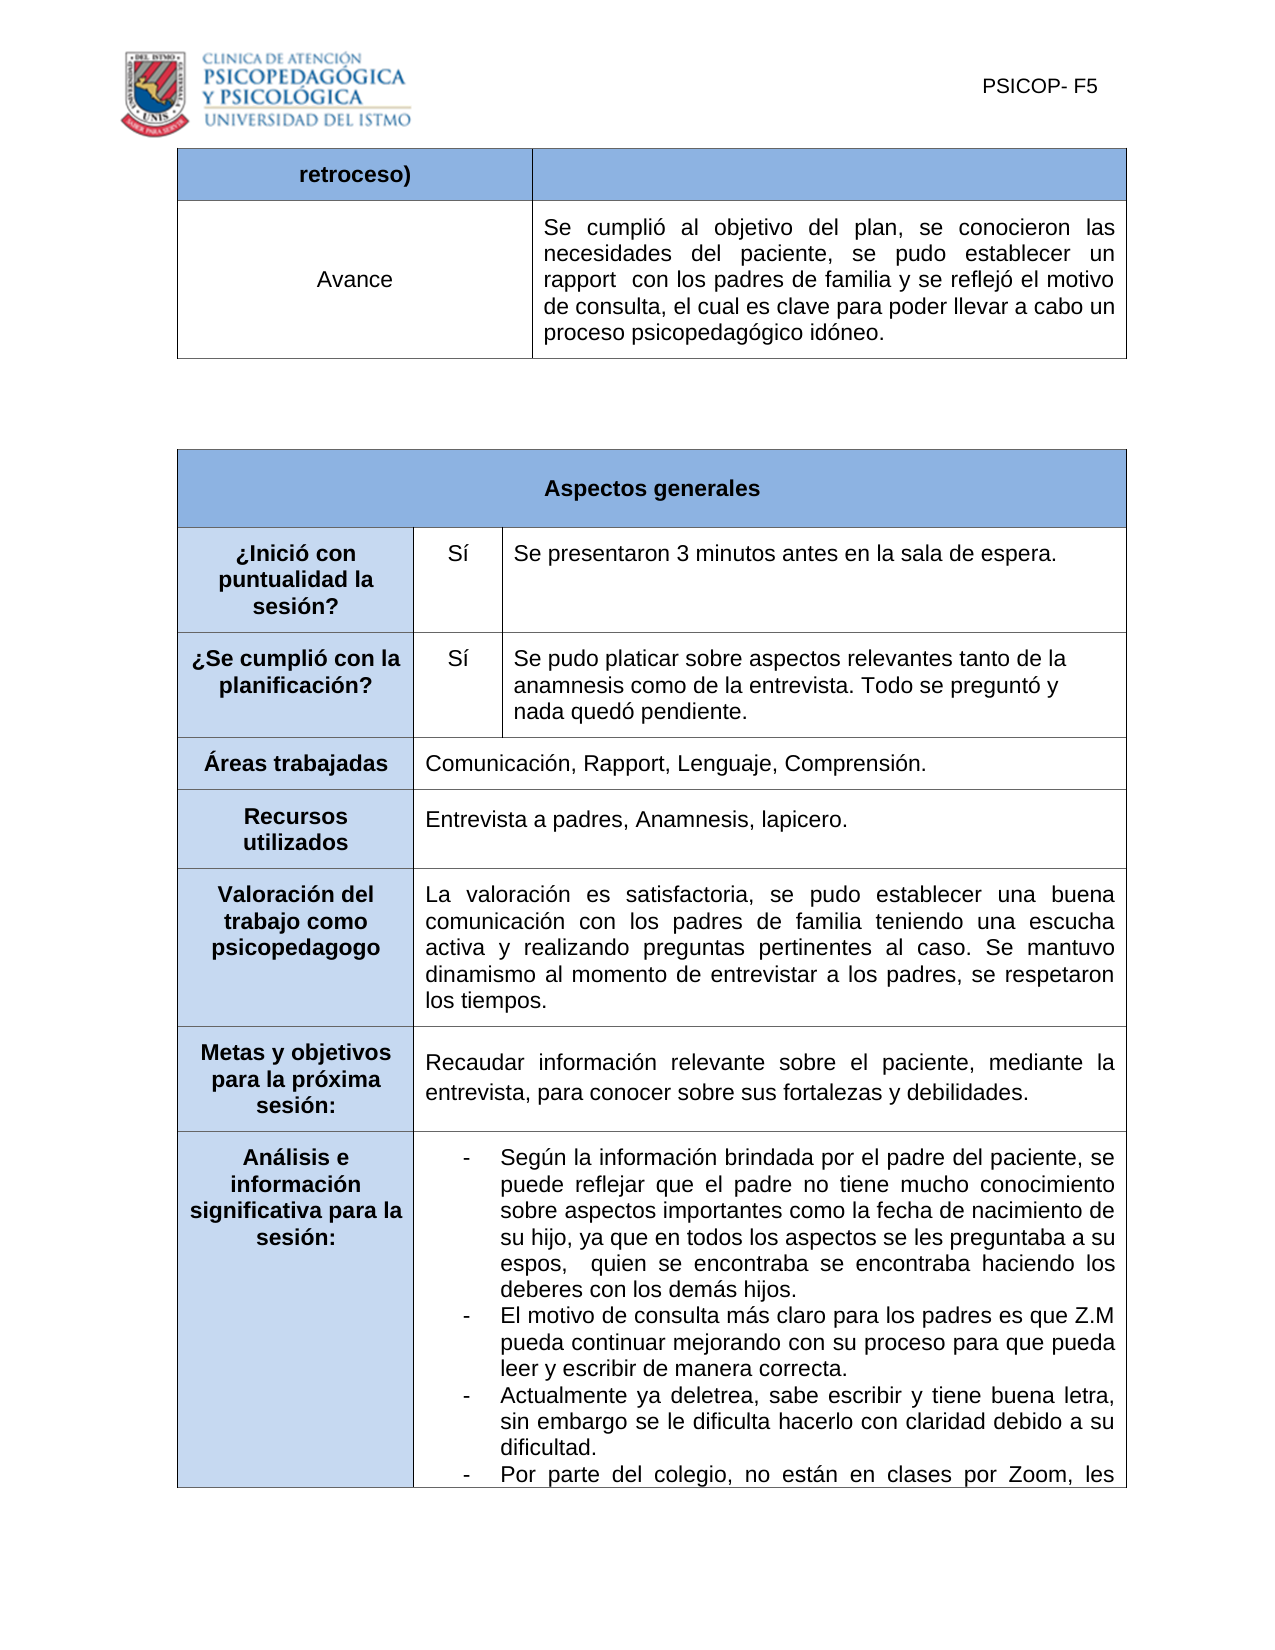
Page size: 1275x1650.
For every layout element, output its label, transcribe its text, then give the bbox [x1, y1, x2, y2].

table_cell Valoración del trabajo como psicopedagogo [178, 869, 413, 1026]
table_header ¿En esta sesión hubo…? (Avance, estancamiento o retroceso) [178, 149, 532, 200]
table_cell Metas y objetivos para la próxima sesión: [178, 1027, 413, 1131]
picture [65, 20, 437, 148]
table_cell Sí [414, 528, 502, 632]
table_cell Se presentaron 3 minutos antes en la sala de espera. [503, 528, 1126, 632]
table_cell Comunicación, Rapport, Lenguaje, Comprensión. [414, 738, 1126, 789]
table_cell Avance [178, 201, 532, 358]
table_cell Análisis e información significativa para la sesión: [178, 1132, 413, 1487]
table_header ¿Por qué? [533, 149, 1126, 200]
table_header Aspectos generales [178, 450, 1126, 527]
table_cell Recursos utilizados [178, 790, 413, 868]
table_cell ¿Se cumplió con la planificación? [178, 633, 413, 737]
table_cell Se cumplió al objetivo del plan, se conocieron las necesidades del paciente, se pudo establecer un rapport con los padres de familia y se reflejó el motivo de consulta, el cual es clave para poder llevar a cabo un proceso psicopedagógico idóneo. [533, 201, 1126, 358]
table_cell Entrevista a padres, Anamnesis, lapicero. [414, 790, 1126, 868]
table_cell Se pudo platicar sobre aspectos relevantes tanto de la anamnesis como de la entrevista. Todo se preguntó y nada quedó pendiente. [503, 633, 1126, 737]
table_cell Áreas trabajadas [178, 738, 413, 789]
table_cell Recaudar información relevante sobre el paciente, mediante la entrevista, para conocer sobre sus fortalezas y debilidades. [414, 1027, 1126, 1131]
table_cell La valoración es satisfactoria, se pudo establecer una buena comunicación con los padres de familia teniendo una escucha activa y realizando preguntas pertinentes al caso. Se mantuvo dinamismo al momento de entrevistar a los padres, se respetaron los tiempos. [414, 869, 1126, 1026]
table_cell Sí [414, 633, 502, 737]
table_cell ¿Inició con puntualidad la sesión? [178, 528, 413, 632]
